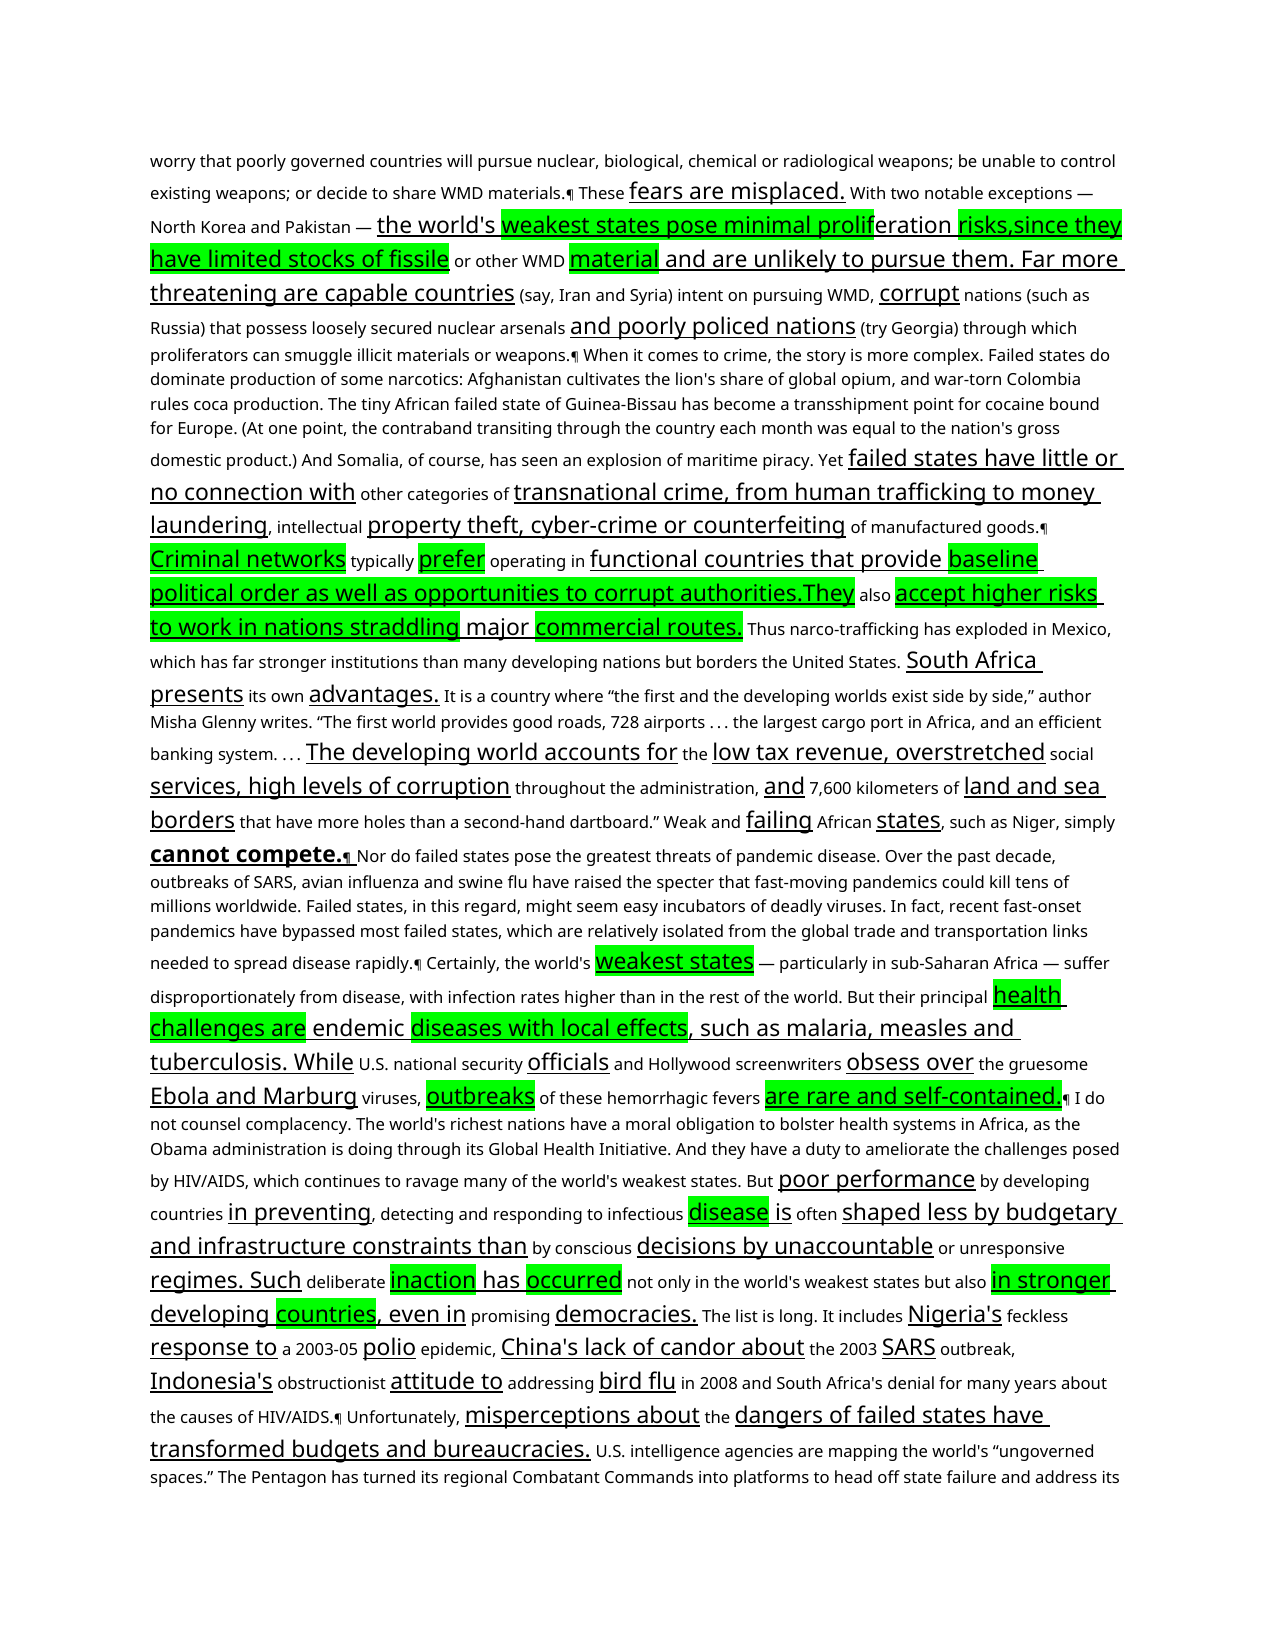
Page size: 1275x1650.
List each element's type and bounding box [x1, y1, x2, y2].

text [150, 150, 1125, 1488]
